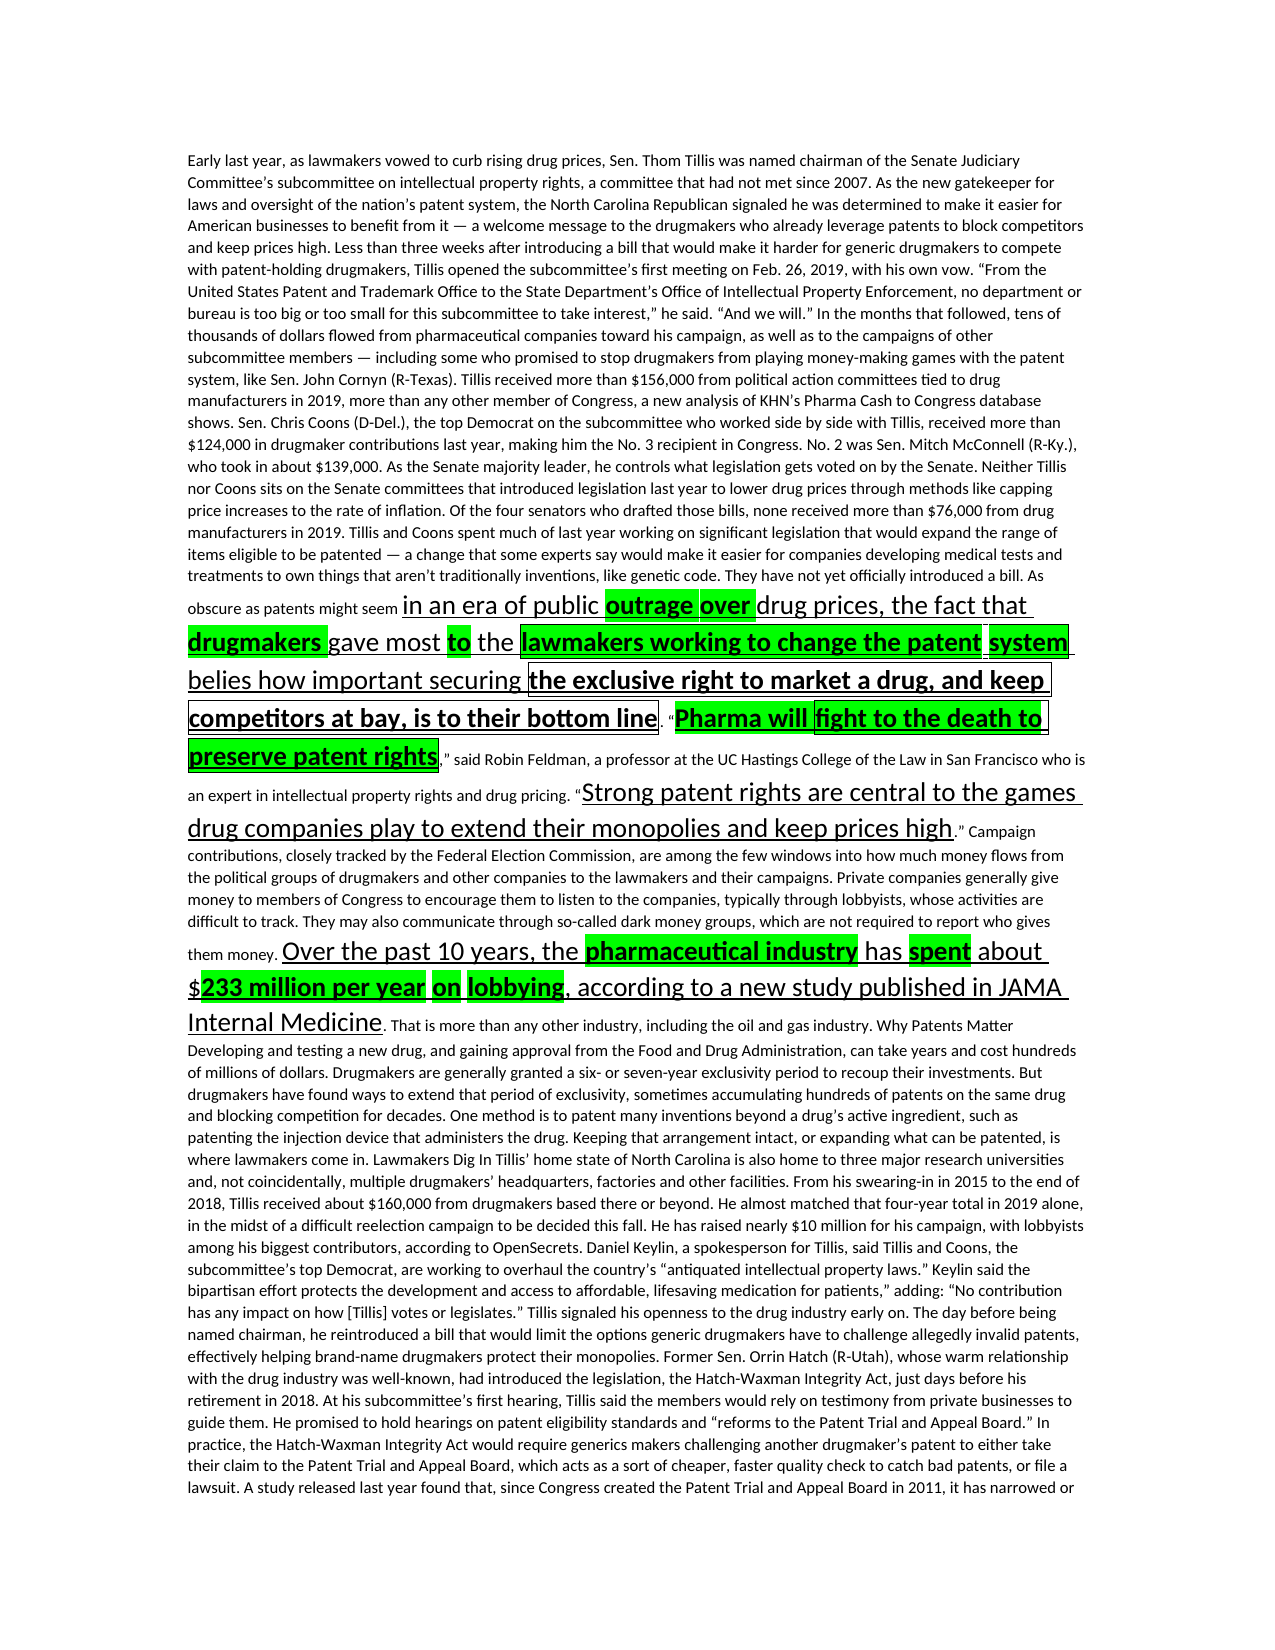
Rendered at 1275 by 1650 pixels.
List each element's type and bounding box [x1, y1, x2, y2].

text [187, 150, 1087, 1498]
